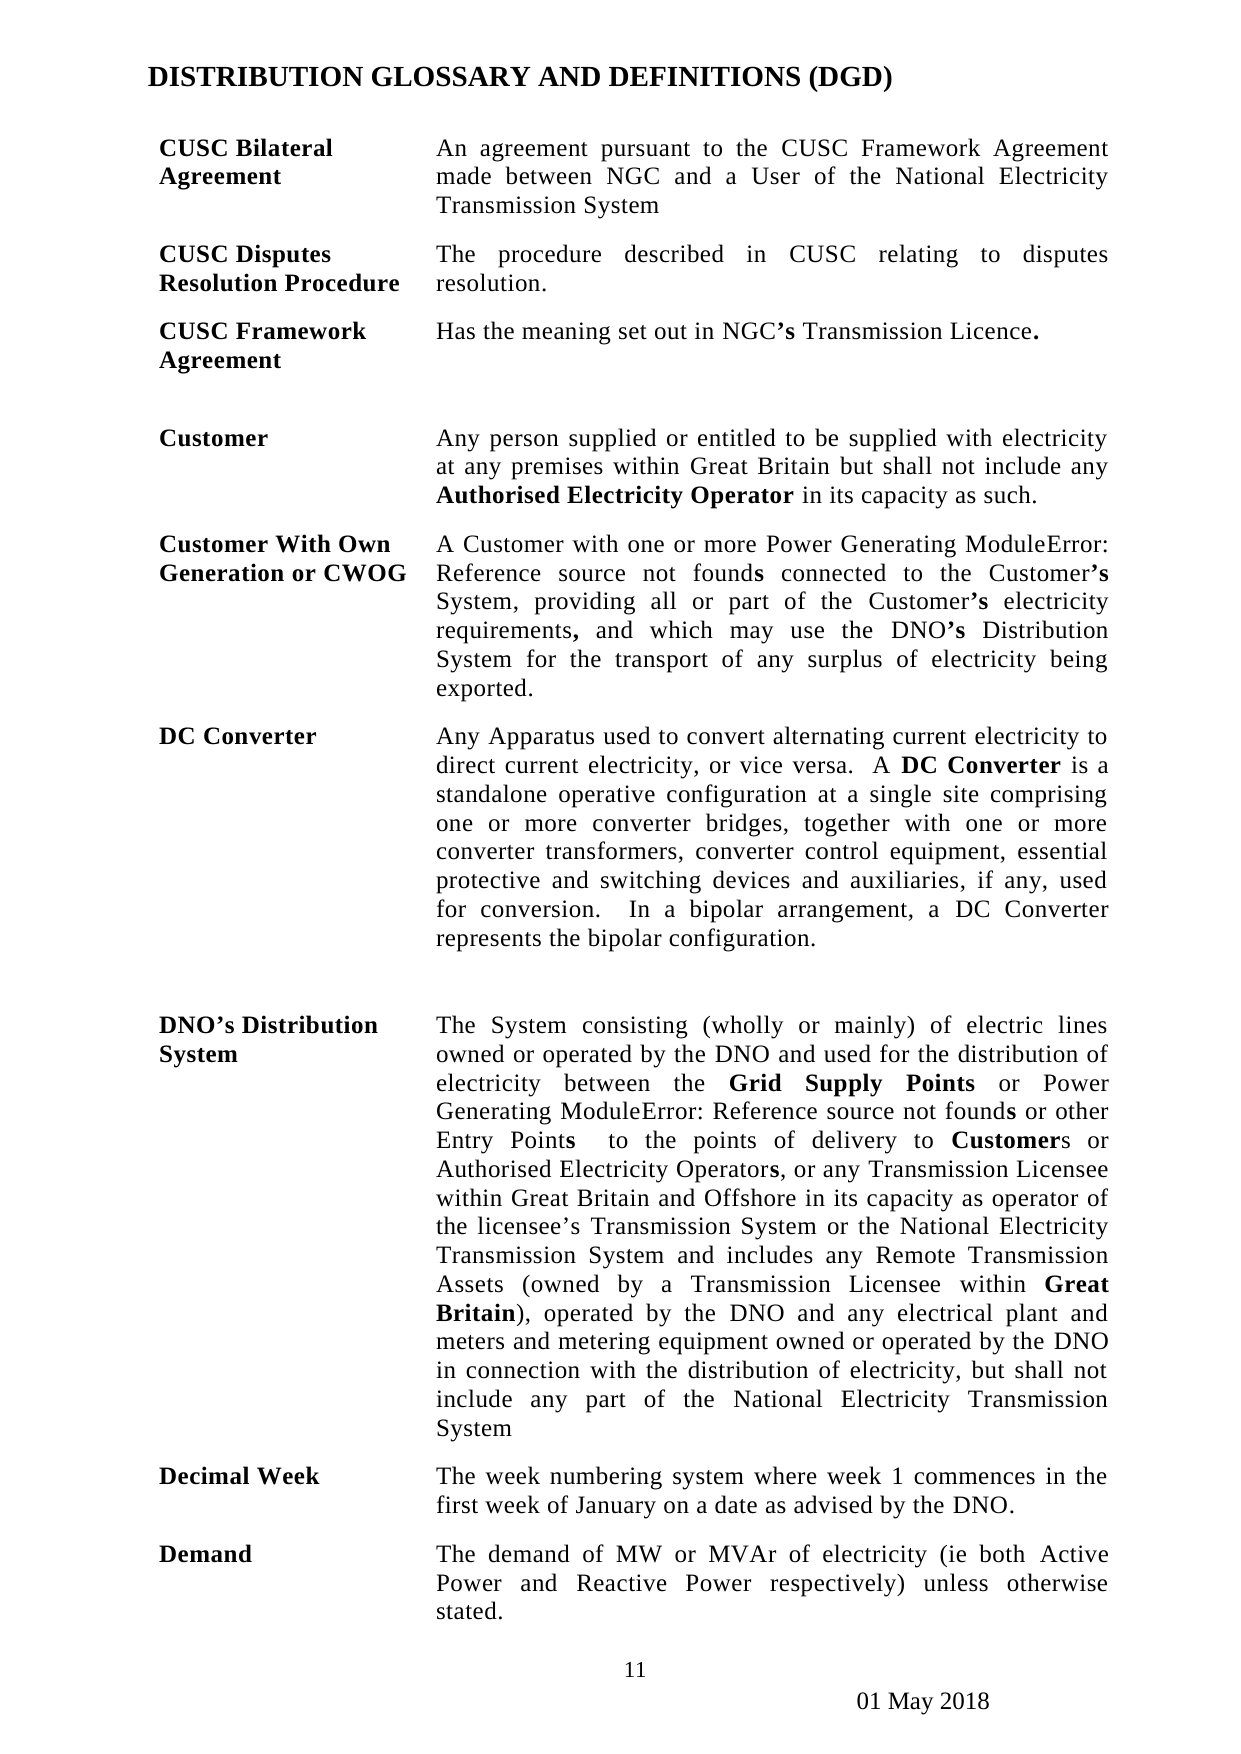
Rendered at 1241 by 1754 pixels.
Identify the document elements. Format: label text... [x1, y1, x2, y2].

table_cell Has the meaning set out in NGC’s Transmission Licence. [425, 306, 1120, 413]
table_cell CUSC Framework Agreement [148, 306, 424, 413]
table_cell CUSC Bilateral Agreement [148, 123, 424, 229]
table_cell CUSC Disputes Resolution Procedure [148, 229, 424, 306]
table_cell The procedure described in CUSC relating to disputes resolution. [425, 229, 1120, 306]
table_cell The demand of MW or MVAr of electricity (ie both Active Power and Reactive Power respectively) unless otherwise stated. [425, 1529, 1120, 1635]
table_cell The week numbering system where week 1 commences in the first week of January on a date as advised by the DNO. [425, 1451, 1120, 1529]
table_cell DNO’s Distribution System [148, 1000, 424, 1451]
table_cell DC Converter [148, 711, 424, 1000]
table_cell Customer With Own Generation or CWOG [148, 519, 424, 711]
table_cell Decimal Week [148, 1451, 424, 1529]
table_cell Any Apparatus used to convert alternating current electricity to direct current electricity, or vice versa. A DC Converter is a standalone operative configuration at a single site comprising one or more converter bridges, together with one or more converter transformers, converter control equipment, essential protective and switching devices and auxiliaries, if any, used for conversion. In a bipolar arrangement, a DC Converter represents the bipolar configuration. [425, 711, 1120, 1000]
table_cell Demand [148, 1529, 424, 1635]
table_cell Customer [148, 413, 424, 519]
table_cell Any person supplied or entitled to be supplied with electricity at any premises within Great Britain but shall not include any Authorised Electricity Operator in its capacity as such. [425, 413, 1120, 519]
table_cell An agreement pursuant to the CUSC Framework Agreement made between NGC and a User of the National Electricity Transmission System [425, 123, 1120, 229]
